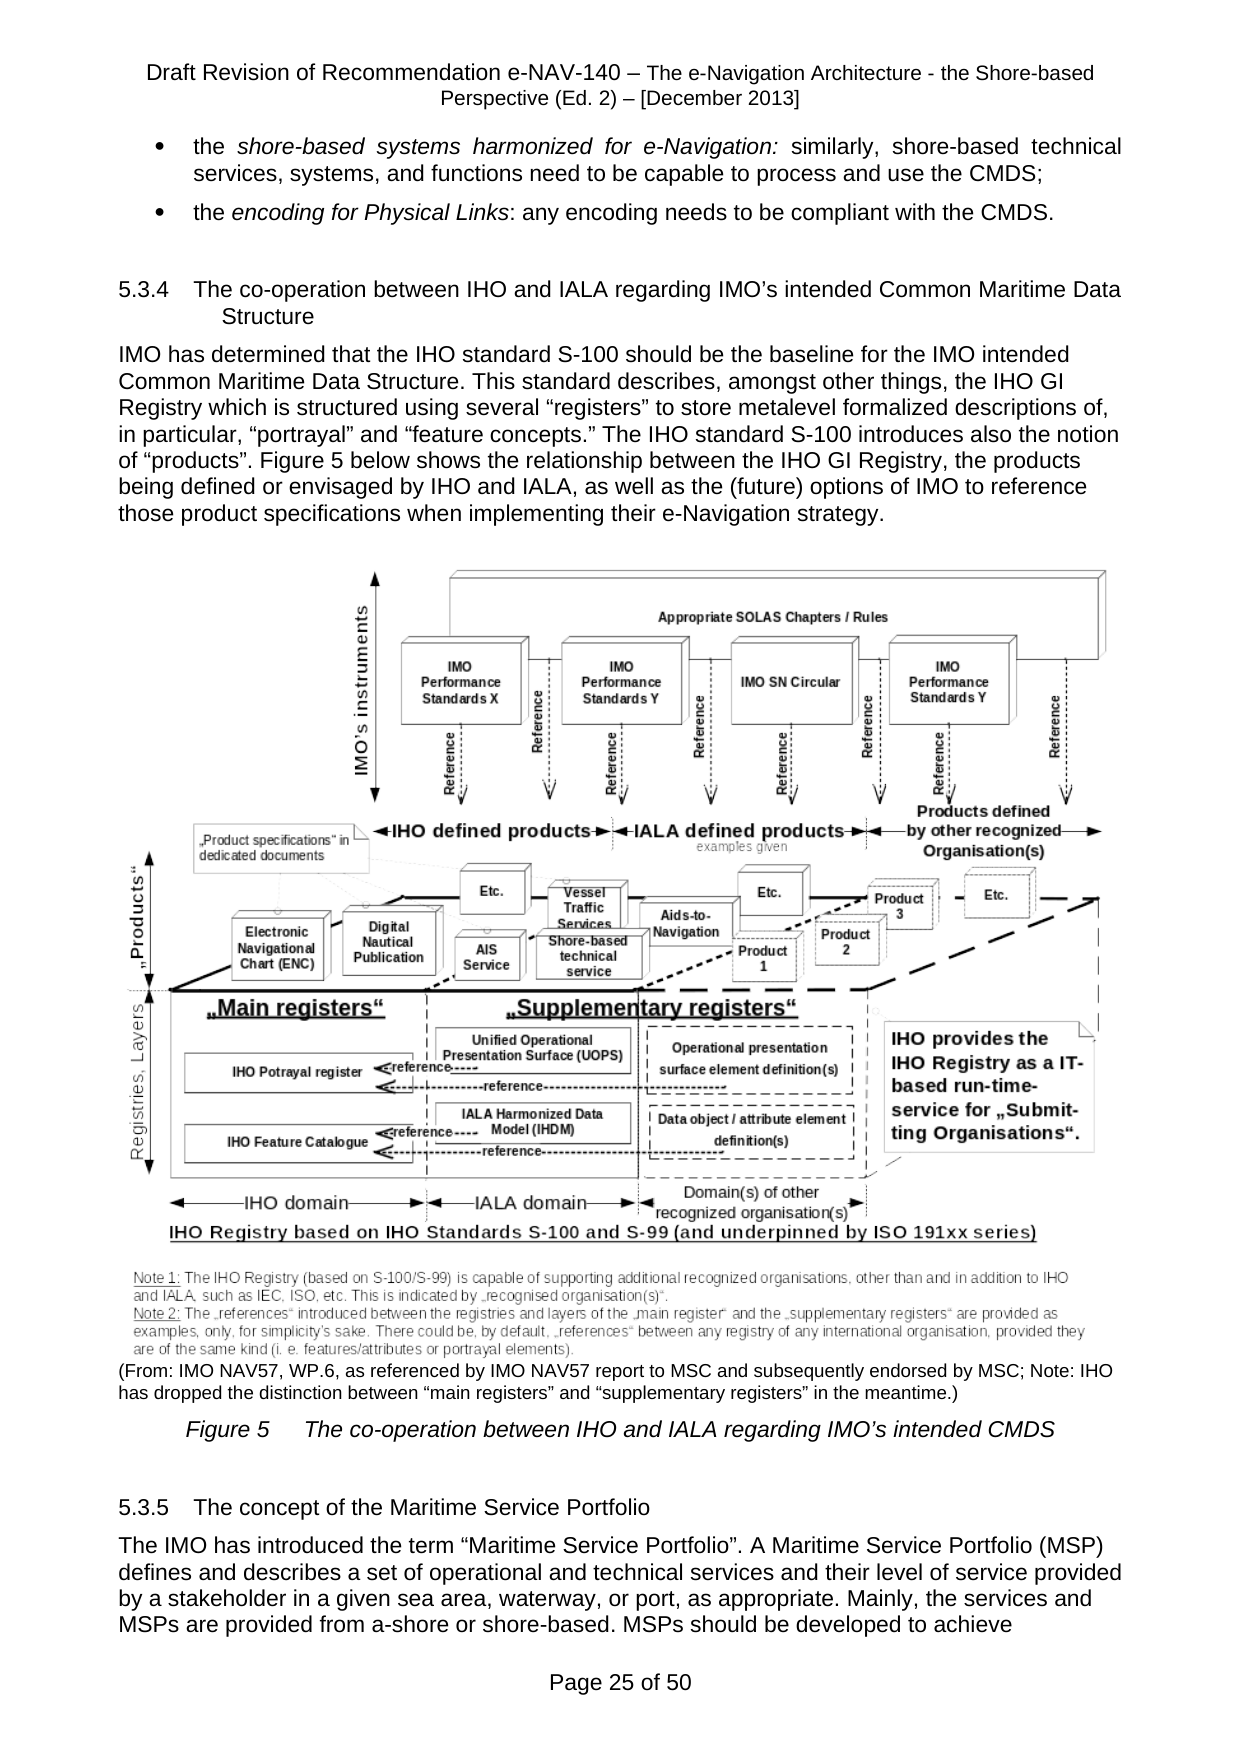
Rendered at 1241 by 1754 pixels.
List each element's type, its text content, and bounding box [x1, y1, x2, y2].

subtitle The concept of the Maritime Service Portfolio [118, 1493, 1122, 1520]
list the shore-based systems harmonized for e-Navigation: similarly, shore-based technical services, systems, and functions need to be capable to process and use the CMDS; [156, 133, 1122, 186]
text (From: IMO NAV57, WP.6, as referenced by IMO NAV57 report to MSC and subsequently endorsed by MSC; Note: IHO has dropped the distinction between “main registers” and “supplementary registers” in the meantime.) [118, 1360, 1122, 1403]
text IMO has determined that the IHO standard S-100 should be the baseline for the IMO intended Common Maritime Data Structure. This standard describes, amongst other things, the IHO GI Registry which is structured using several “registers” to store metalevel formalized descriptions of, in particular, “portrayal” and “feature concepts.” The IHO standard S-100 introduces also the notion of “products”. Figure 5 below shows the relationship between the IHO GI Registry, the products being defined or envisaged by IHO and IALA, as well as the (future) options of IMO to reference those product specifications when implementing their e-Navigation strategy. [118, 341, 1122, 526]
list the encoding for Physical Links: any encoding needs to be compliant with the CMDS. [156, 198, 1122, 225]
text The co-operation between IHO and IALA regarding IMO’s intended CMDS [118, 1416, 1122, 1442]
subtitle The co-operation between IHO and IALA regarding IMO’s intended Common Maritime Data Structure [118, 276, 1122, 329]
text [118, 1532, 1122, 1638]
